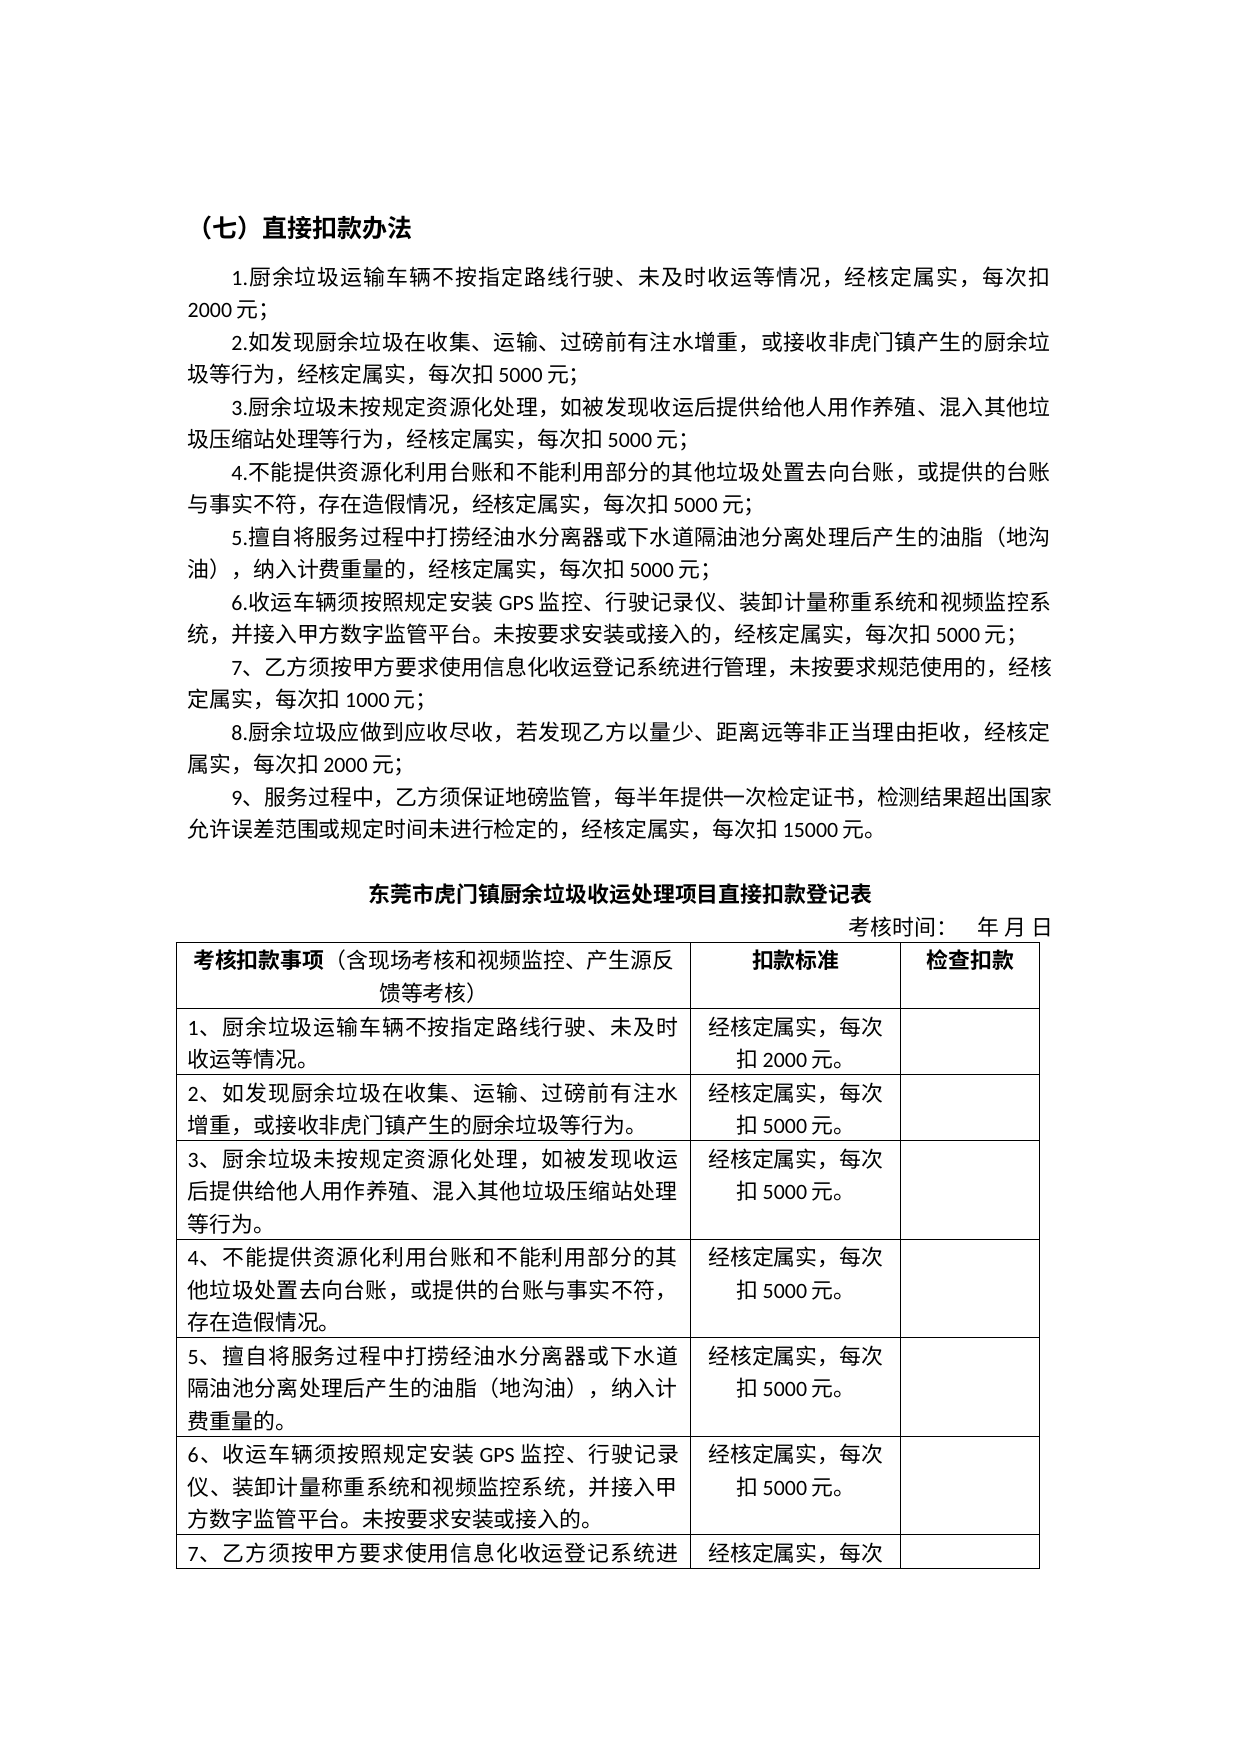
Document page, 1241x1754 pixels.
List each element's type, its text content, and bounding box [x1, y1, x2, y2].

text 9、服务过程中，乙方须保证地磅监管，每半年提供一次检定证书，检测结果超出国家允许误差范围或规定时间未进行检定的，经核定属实，每次扣15000元。 [187, 779, 1053, 844]
table_cell [901, 1535, 1039, 1568]
table_cell [901, 1075, 1039, 1140]
table_cell 1、厨余垃圾运输车辆不按指定路线行驶、未及时收运等情况。 [177, 1009, 690, 1074]
table_cell 2、如发现厨余垃圾在收集、运输、过磅前有注水增重，或接收非虎门镇产生的厨余垃圾等行为。 [177, 1075, 690, 1140]
table_cell 4、不能提供资源化利用台账和不能利用部分的其他垃圾处置去向台账，或提供的台账与事实不符，存在造假情况。 [177, 1240, 690, 1337]
text 2.如发现厨余垃圾在收集、运输、过磅前有注水增重，或接收非虎门镇产生的厨余垃圾等行为，经核定属实，每次扣5000元； [187, 324, 1053, 389]
text （七）直接扣款办法 [187, 194, 1053, 259]
text 7、乙方须按甲方要求使用信息化收运登记系统进行管理，未按要求规范使用的，经核定属实，每次扣1000元； [187, 649, 1053, 714]
text 8.厨余垃圾应做到应收尽收，若发现乙方以量少、距离远等非正当理由拒收，经核定属实，每次扣2000元； [187, 714, 1053, 779]
table_cell 经核定属实，每次扣5000元。 [691, 1141, 900, 1239]
text 5.擅自将服务过程中打捞经油水分离器或下水道隔油池分离处理后产生的油脂（地沟油），纳入计费重量的，经核定属实，每次扣5000元； [187, 519, 1053, 584]
table_cell 经核定属实，每次扣5000元。 [691, 1338, 900, 1436]
text 1.厨余垃圾运输车辆不按指定路线行驶、未及时收运等情况，经核定属实，每次扣2000元； [187, 259, 1053, 324]
table_header 扣款标准 [691, 943, 900, 1008]
table_cell 经核定属实，每次扣1000元。 [691, 1535, 900, 1568]
table_header 考核扣款事项（含现场考核和视频监控、产生源反馈等考核） [177, 943, 690, 1008]
text 3.厨余垃圾未按规定资源化处理，如被发现收运后提供给他人用作养殖、混入其他垃圾压缩站处理等行为，经核定属实，每次扣5000元； [187, 389, 1053, 454]
table_cell 经核定属实，每次扣5000元。 [691, 1075, 900, 1140]
text 6.收运车辆须按照规定安装GPS监控、行驶记录仪、装卸计量称重系统和视频监控系统，并接入甲方数字监管平台。未按要求安装或接入的，经核定属实，每次扣5000元； [187, 584, 1053, 649]
table_cell 经核定属实，每次扣5000元。 [691, 1437, 900, 1534]
table_cell 经核定属实，每次扣2000元。 [691, 1009, 900, 1074]
table_cell [901, 1141, 1039, 1239]
table_cell [901, 1009, 1039, 1074]
text 东莞市虎门镇厨余垃圾收运处理项目直接扣款登记表 [187, 877, 1053, 909]
table_header 检查扣款 [901, 943, 1039, 1008]
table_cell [177, 1535, 690, 1568]
table_cell [901, 1240, 1039, 1337]
table_cell 6、收运车辆须按照规定安装GPS监控、行驶记录仪、装卸计量称重系统和视频监控系统，并接入甲方数字监管平台。未按要求安装或接入的。 [177, 1437, 690, 1534]
table_cell 5、擅自将服务过程中打捞经油水分离器或下水道隔油池分离处理后产生的油脂（地沟油），纳入计费重量的。 [177, 1338, 690, 1436]
table_cell [901, 1338, 1039, 1436]
table_cell 3、厨余垃圾未按规定资源化处理，如被发现收运后提供给他人用作养殖、混入其他垃圾压缩站处理等行为。 [177, 1141, 690, 1239]
table_cell 经核定属实，每次扣5000元。 [691, 1240, 900, 1337]
text 考核时间： 年 月 日 [187, 909, 1053, 942]
table_cell [901, 1437, 1039, 1534]
text 4.不能提供资源化利用台账和不能利用部分的其他垃圾处置去向台账，或提供的台账与事实不符，存在造假情况，经核定属实，每次扣5000元； [187, 454, 1053, 519]
